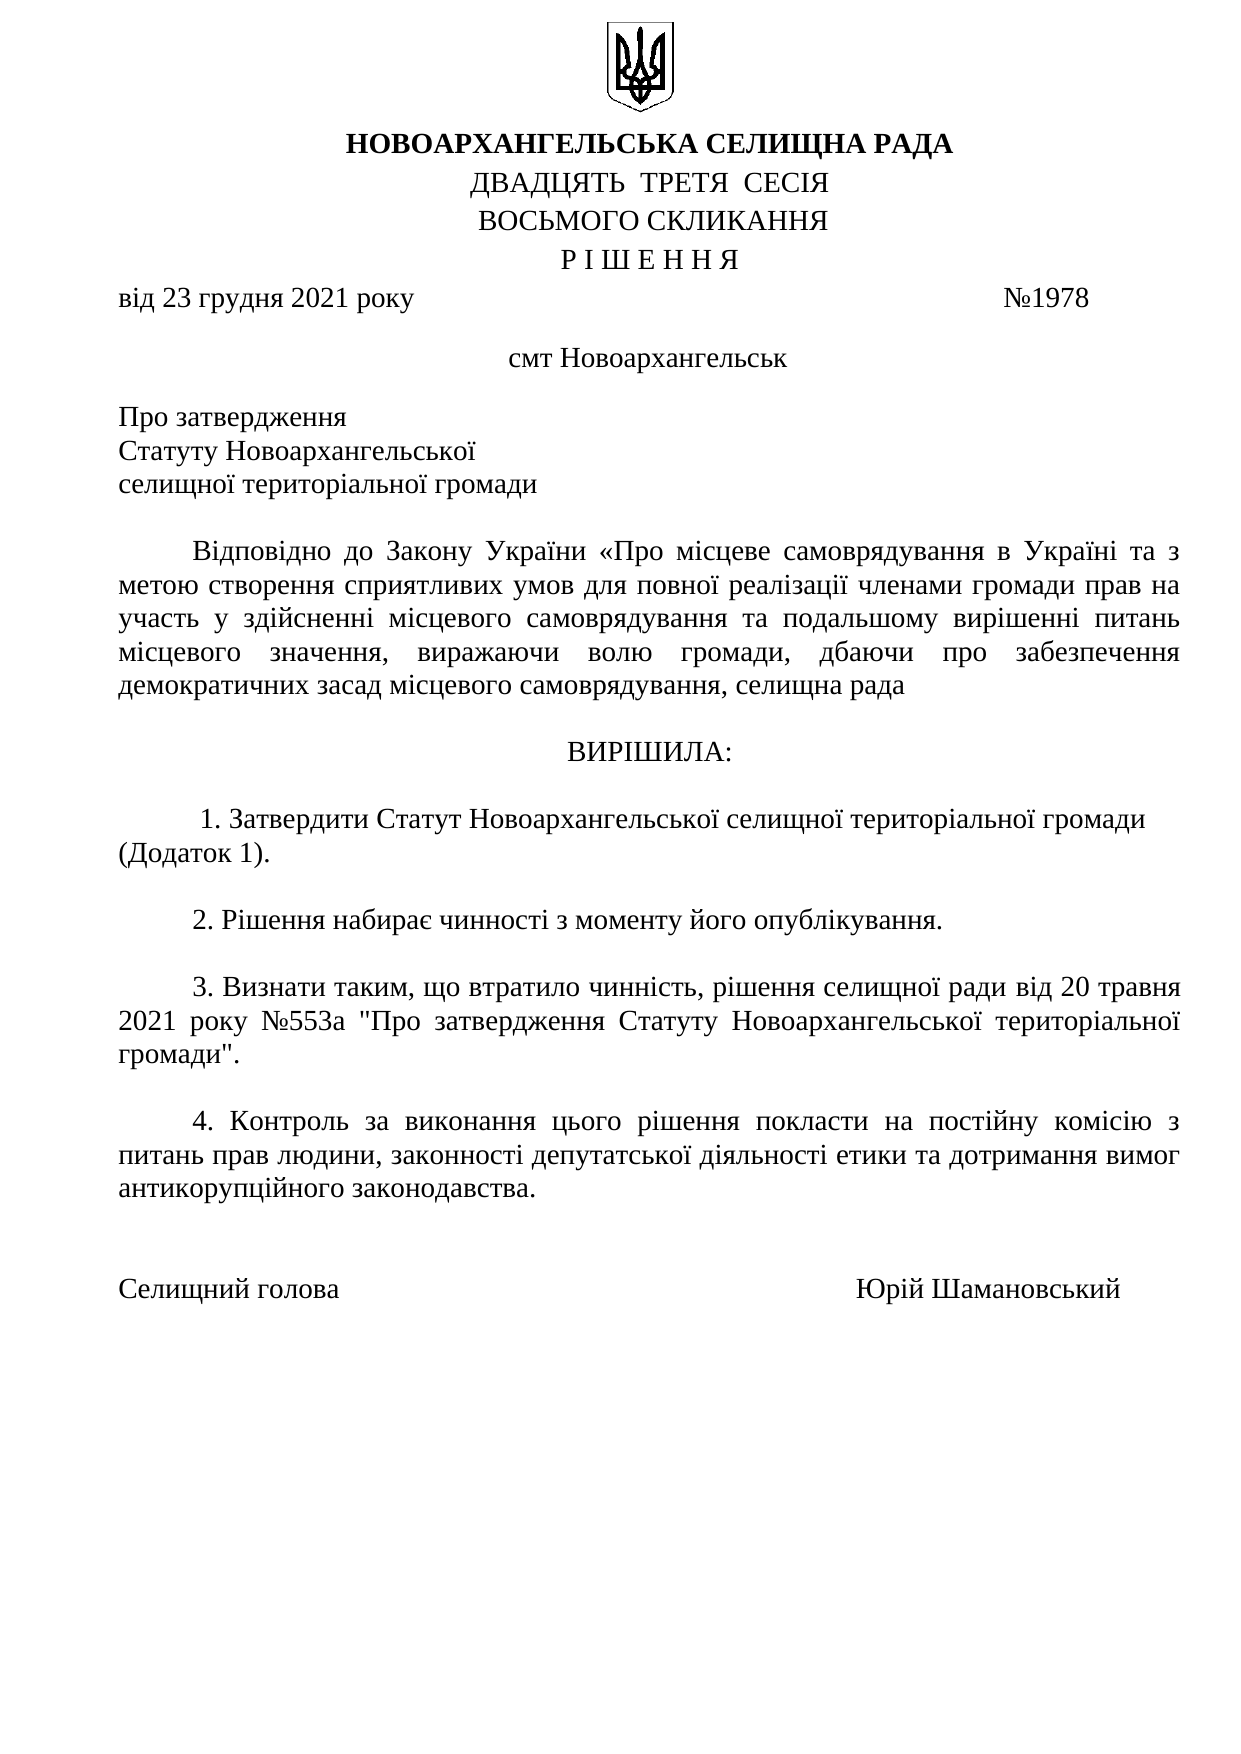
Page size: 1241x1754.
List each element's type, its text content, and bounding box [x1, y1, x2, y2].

text Статуту Новоархангельської [118, 433, 635, 466]
picture [601, 18, 681, 119]
text 2. Рішення набирає чинності з моменту його опублікування. [118, 902, 1181, 936]
text смт Новоархангельськ [118, 340, 1177, 373]
text від 23 грудня 2021 року №1978 [118, 280, 1177, 314]
text 4. Контроль за виконання цього рішення покласти на постійну комісію з питань прав людини, законності депутатської діяльності етики та дотримання вимог антикорупційного законодавства. [118, 1103, 1181, 1204]
text 1. Затвердити Статут Новоархангельської селищної територіальної громади (Додаток 1). [118, 802, 1181, 869]
text ВОСЬМОГО СКЛИКАННЯ [118, 203, 1181, 237]
text Про затвердження [118, 399, 635, 433]
text ВИРІШИЛА: [118, 734, 1181, 768]
text Р І Ш Е Н Н Я [118, 242, 1181, 275]
text Селищний голова Юрій Шамановський [118, 1271, 1181, 1305]
text Відповідно до Закону України «Про місцеве самоврядування в Україні та з метою створення сприятливих умов для повної реалізації членами громади прав на участь у здійсненні місцевого самоврядування та подальшому вирішенні питань місцевого значення, виражаючи волю громади, дбаючи про забезпечення демократичних засад місцевого самоврядування, селищна рада [118, 533, 1181, 701]
text 3. Визнати таким, що втратило чинність, рішення селищної ради від 20 травня 2021 року №553а "Про затвердження Статуту Новоархангельської територіальної громади". [118, 969, 1181, 1070]
text селищної територіальної громади [118, 466, 635, 500]
text НОВОАРХАНГЕЛЬСЬКА СЕЛИЩНА РАДА [118, 126, 1181, 160]
text ДВАДЦЯТЬ ТРЕТЯ СЕСІЯ [118, 165, 1181, 198]
